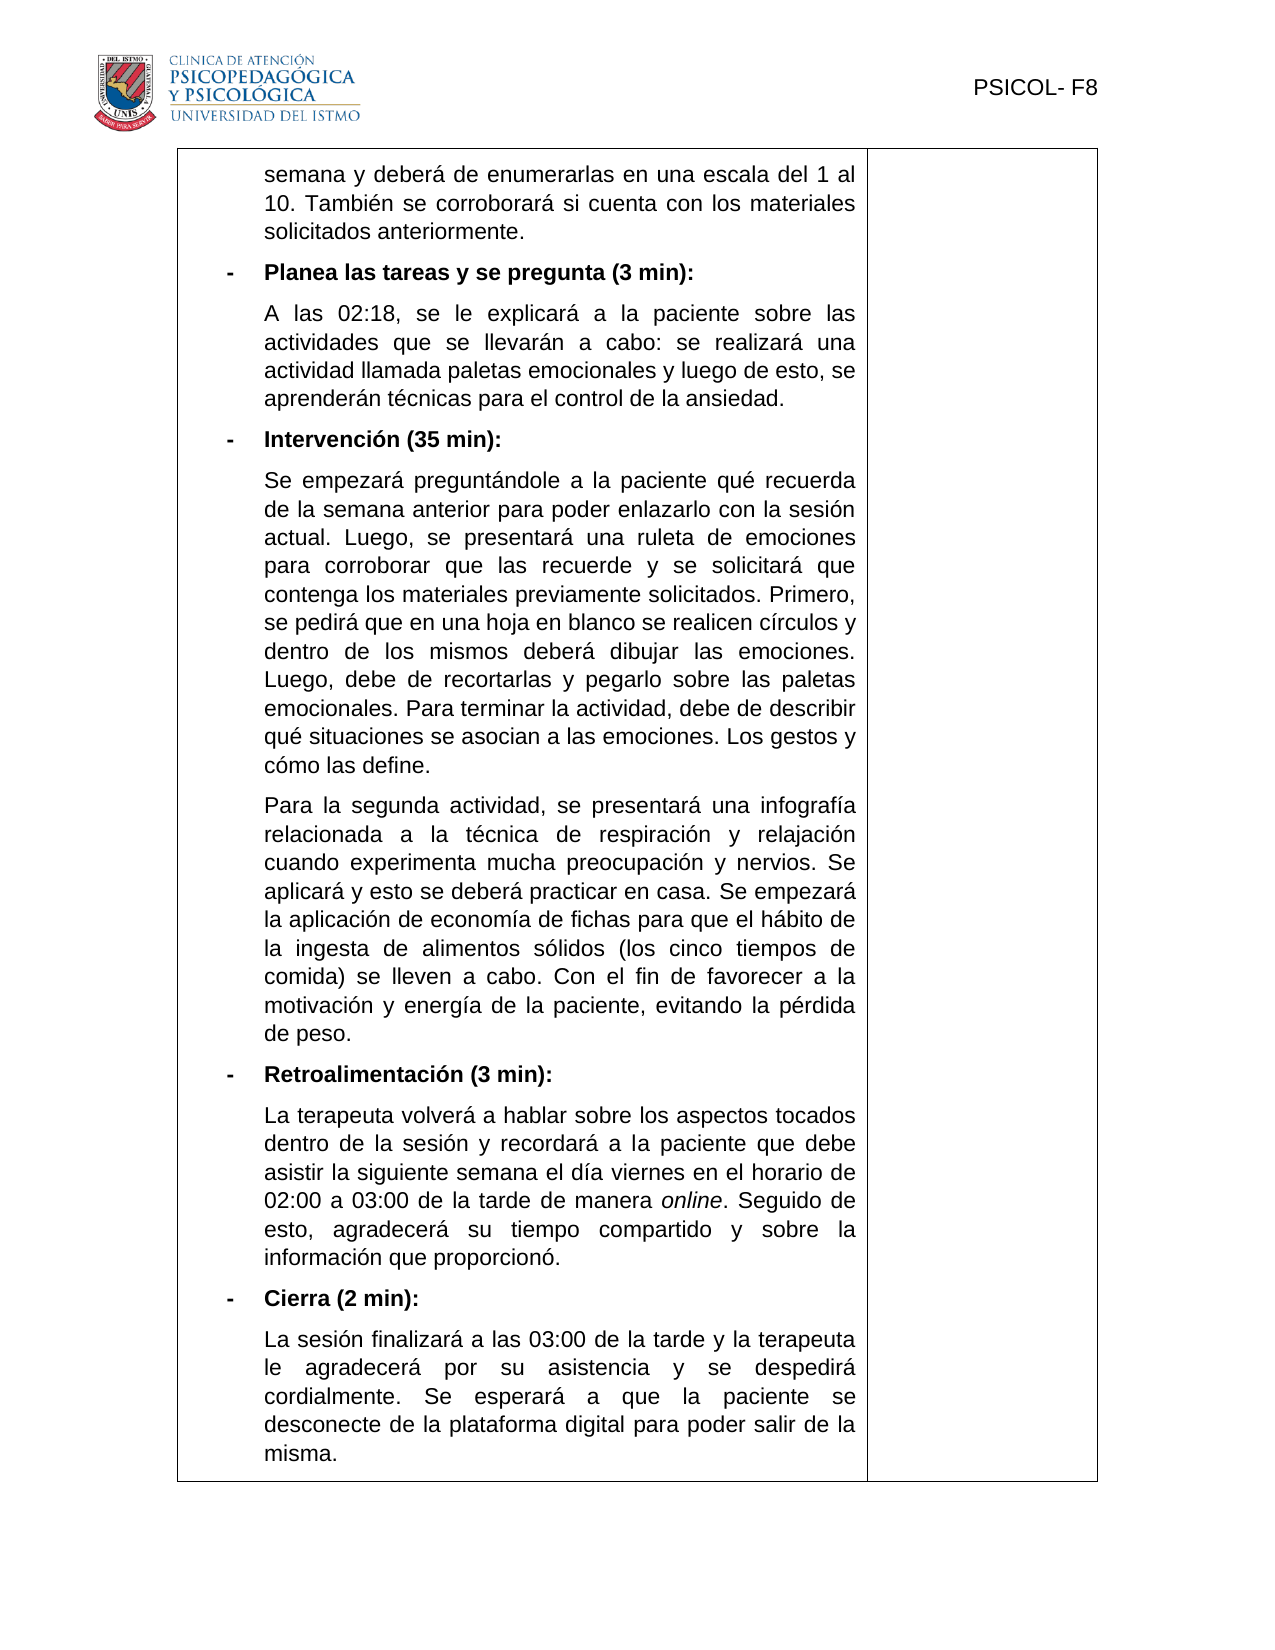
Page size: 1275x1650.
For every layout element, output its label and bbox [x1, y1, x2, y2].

table_cell [178, 149, 867, 1481]
picture [42, 25, 422, 166]
table_cell [868, 149, 1097, 1481]
